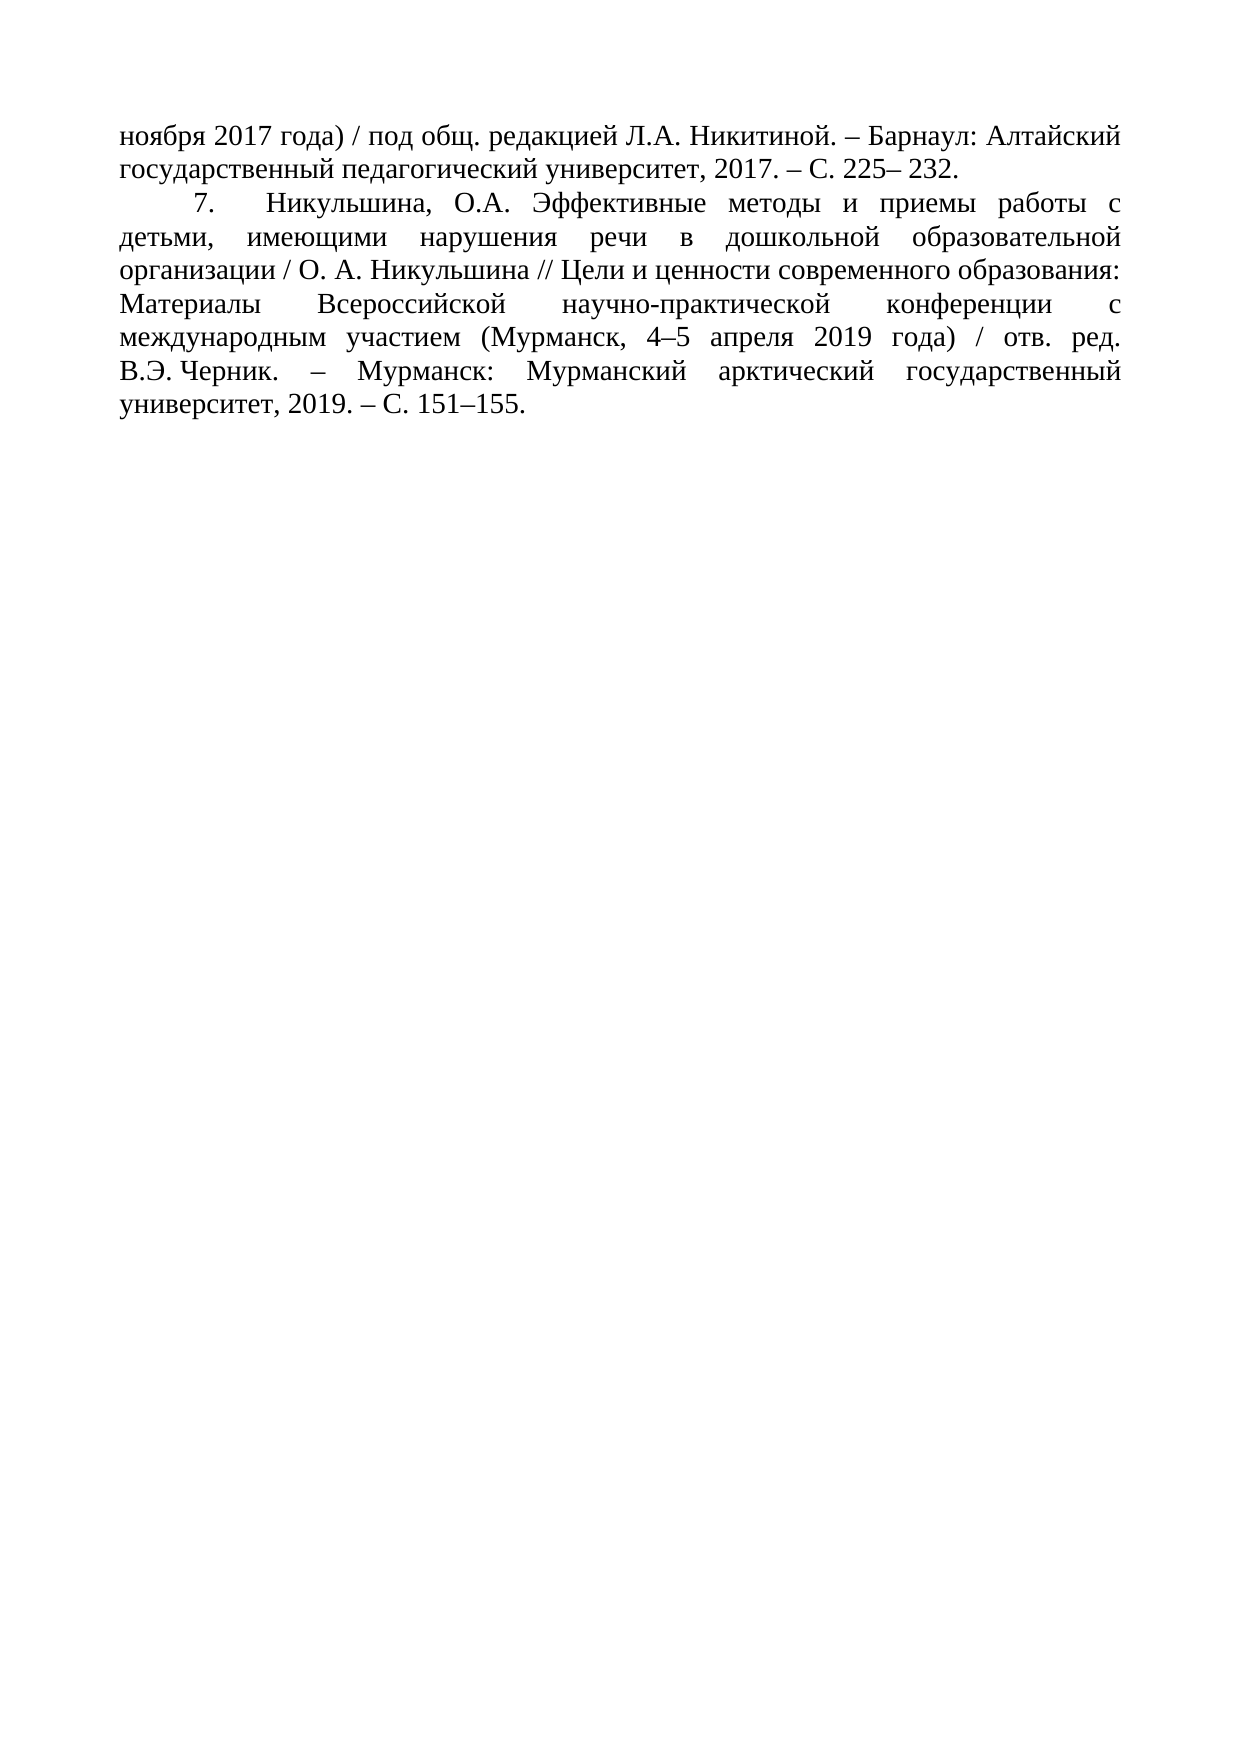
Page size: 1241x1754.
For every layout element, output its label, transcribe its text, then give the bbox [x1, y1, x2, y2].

list Никульшина, О.А. Эффективные методы и приемы работы с детьми, имеющими нарушения речи в дошкольной образовательной организации / О. А. Никульшина // Цели и ценности современного образования: Материалы Всероссийской научно-практической конференции с международным участием (Мурманск, 4–5 апреля 2019 года) / отв. ред. В.Э. Черник. – Мурманск: Мурманский арктический государственный университет, 2019. – С. 151–155. [119, 185, 1122, 420]
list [119, 118, 1122, 185]
